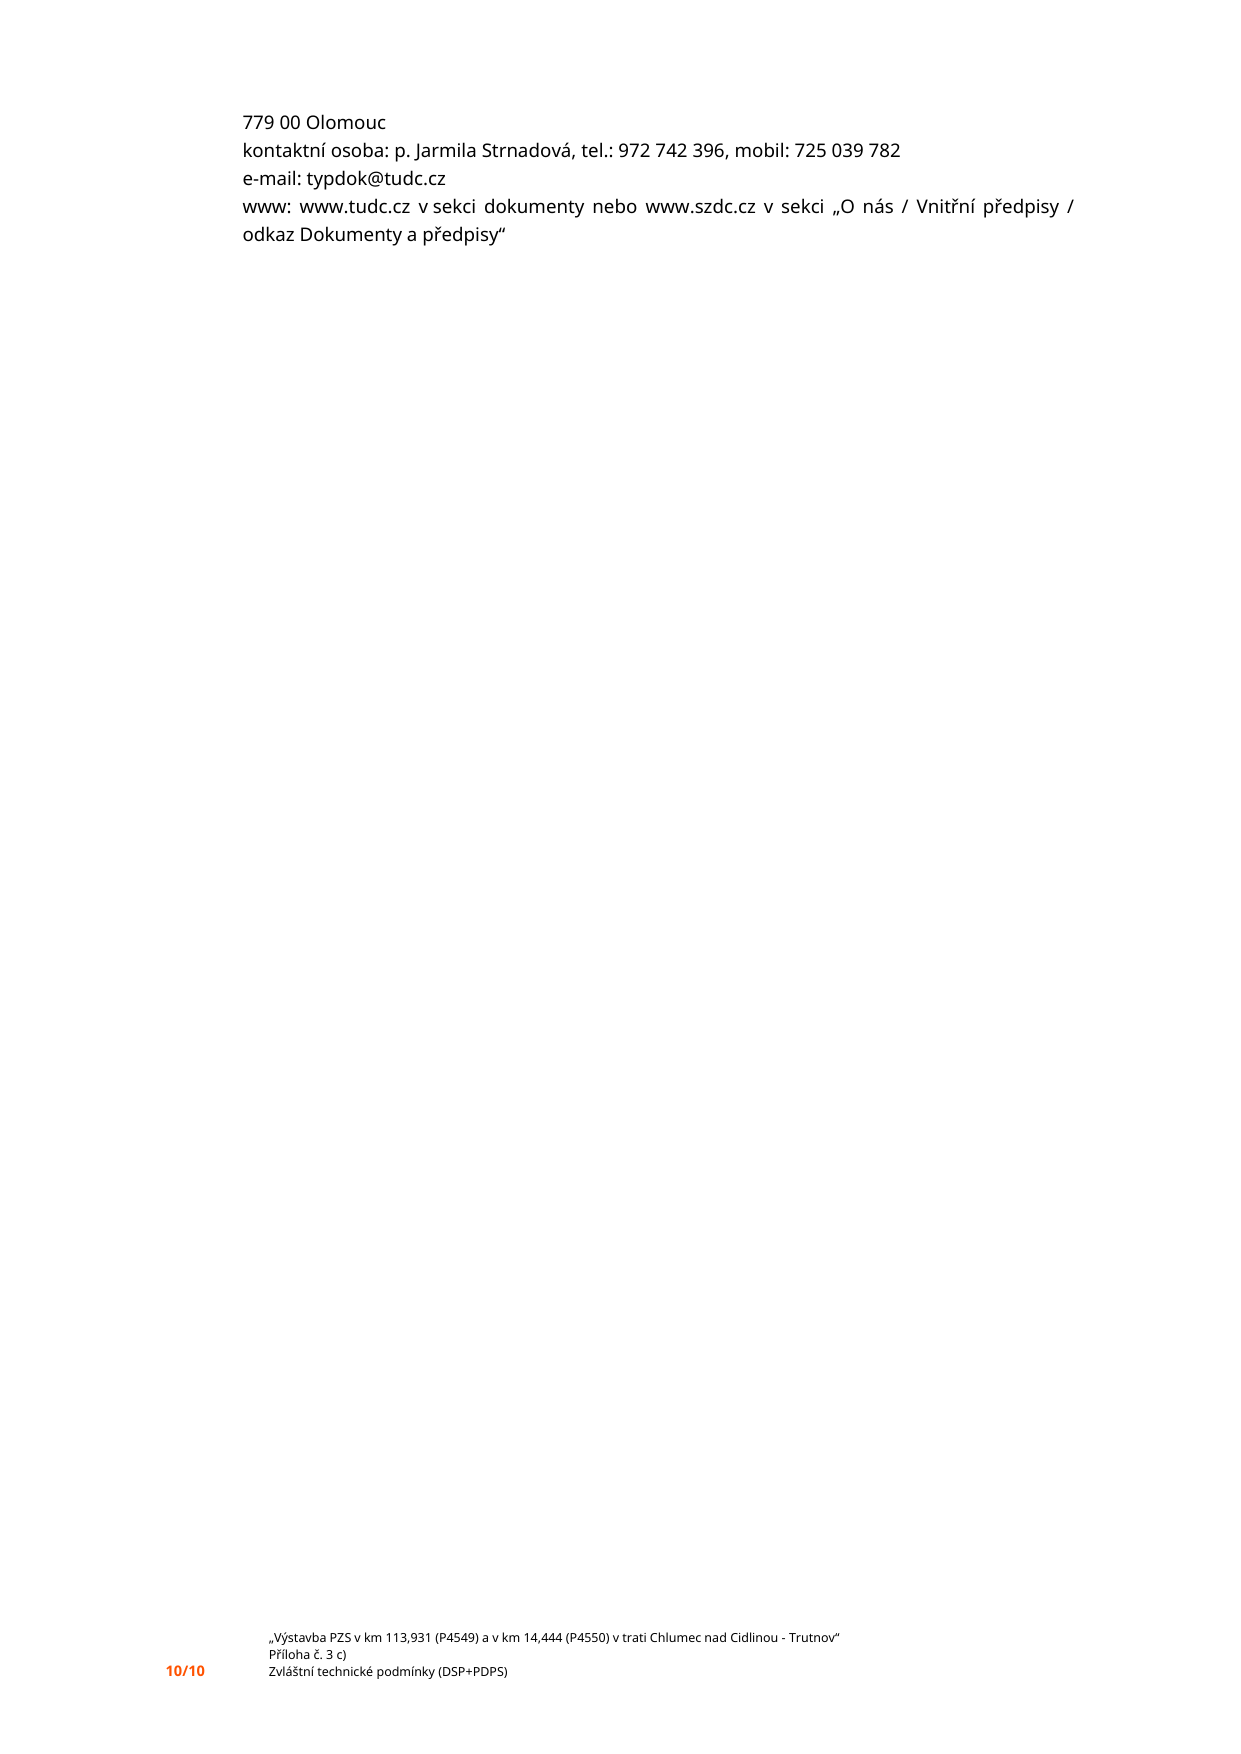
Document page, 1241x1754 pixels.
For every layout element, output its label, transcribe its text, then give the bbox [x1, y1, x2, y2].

text e-mail: typdok@tudc.cz [242, 165, 1075, 191]
text kontaktní osoba: p. Jarmila Strnadová, tel.: 972 742 396, mobil: 725 039 782 [242, 137, 1075, 163]
text www: www.tudc.cz v sekci dokumenty nebo www.szdc.cz v sekci „O nás / Vnitřní předpisy / odkaz Dokumenty a předpisy“ [242, 193, 1075, 247]
text 779 00 Olomouc [242, 109, 1075, 135]
